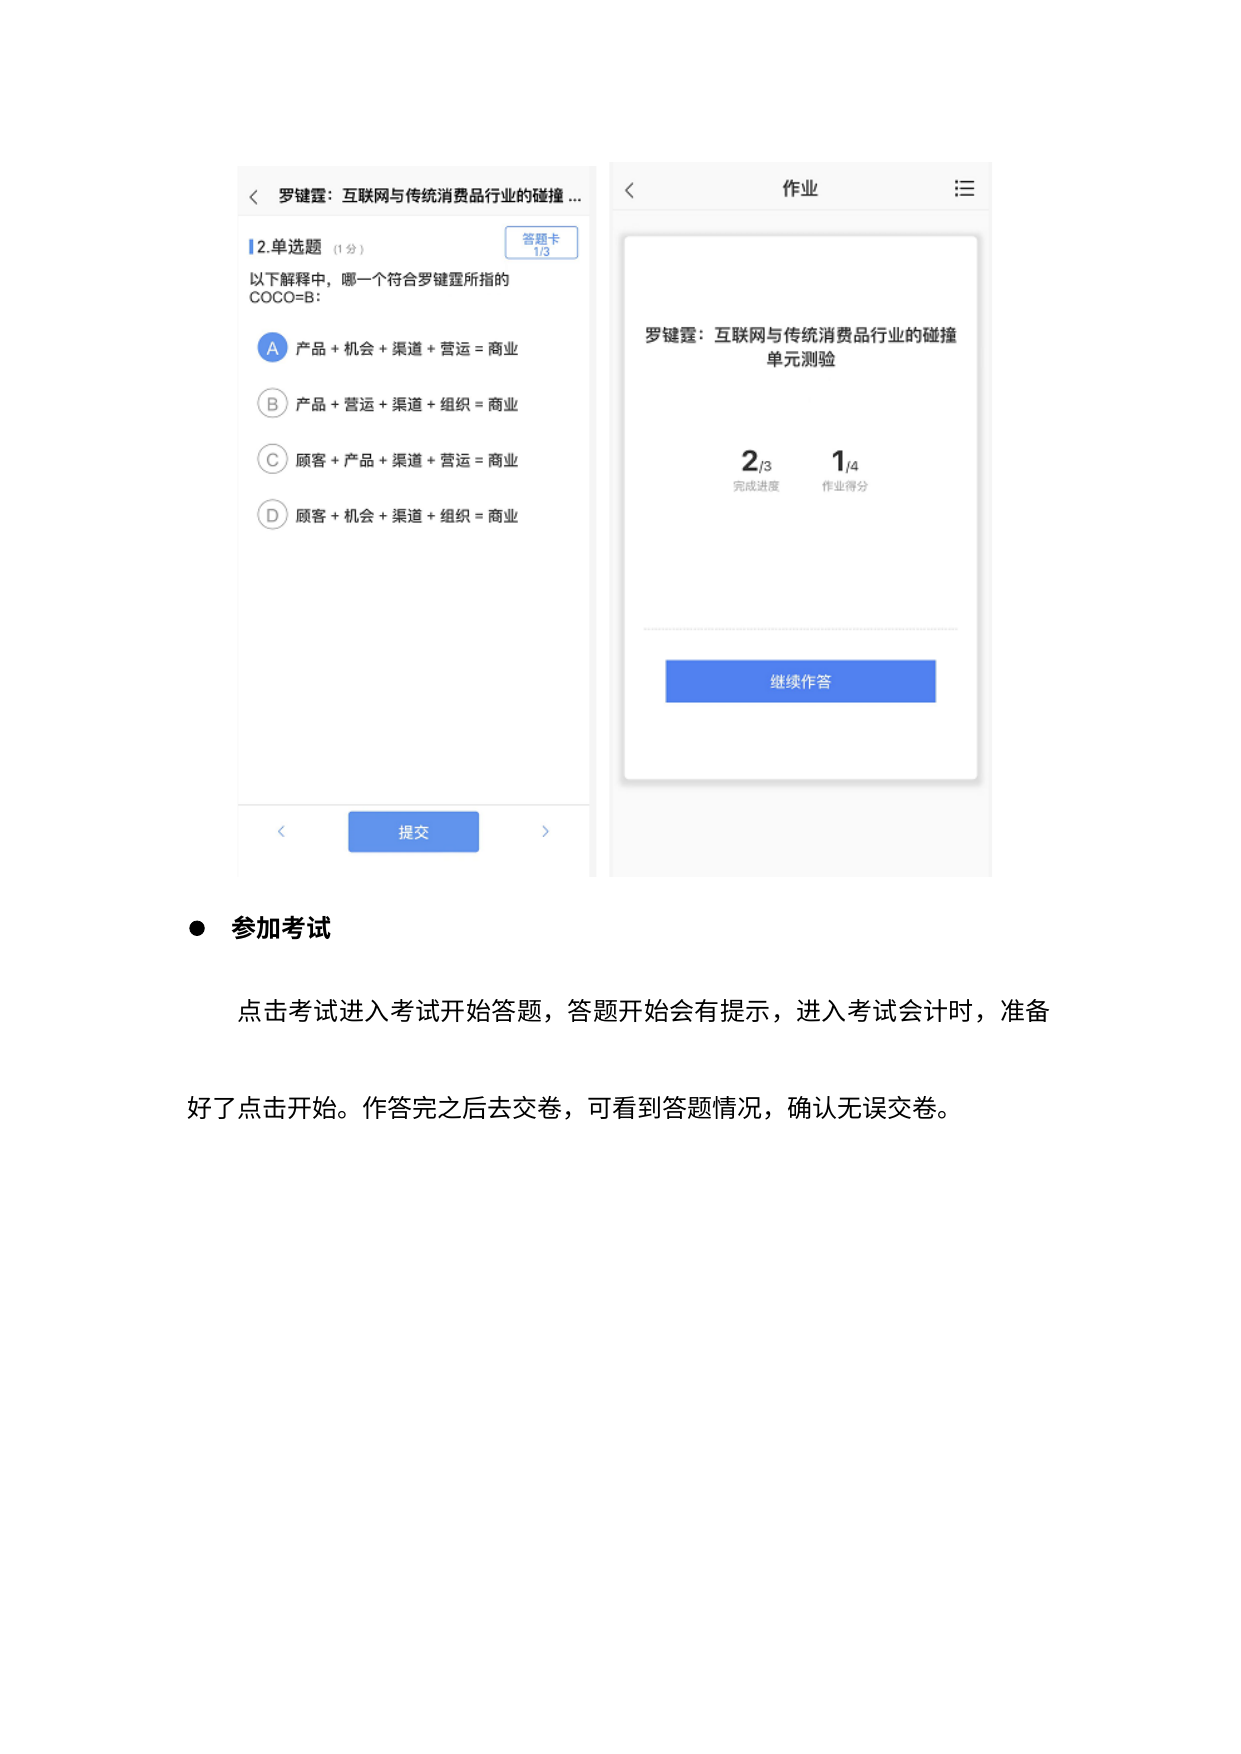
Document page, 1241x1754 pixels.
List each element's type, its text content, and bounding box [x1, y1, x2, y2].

picture [237, 166, 597, 877]
list 参加考试 [187, 894, 1053, 959]
text 点击考试进入考试开始答题，答题开始会有提示，进入考试会计时，准备好了点击开始。作答完之后去交卷，可看到答题情况，确认无误交卷。 [187, 977, 1053, 1139]
picture [609, 162, 993, 877]
